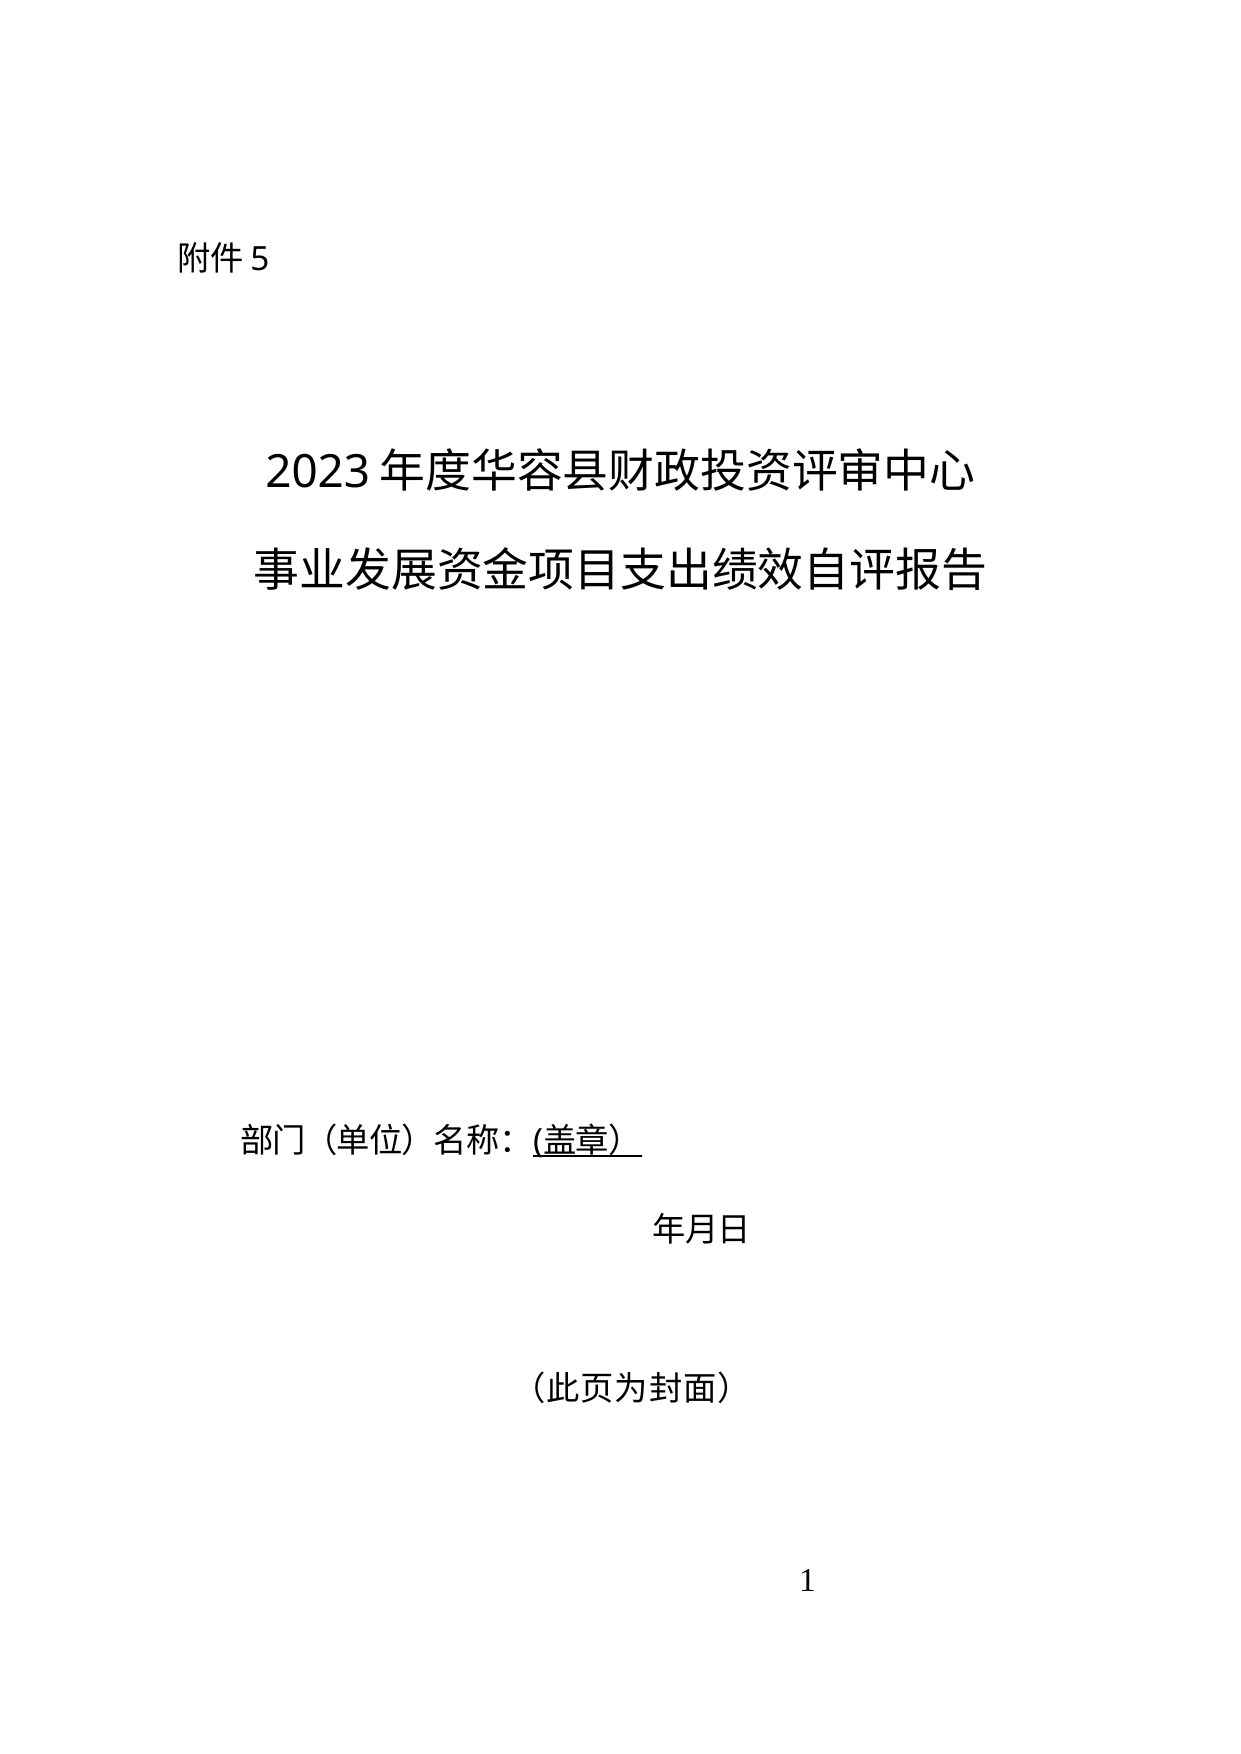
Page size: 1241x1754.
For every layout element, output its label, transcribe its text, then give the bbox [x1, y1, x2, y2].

text 年月日 [177, 1194, 1063, 1260]
text （此页为封面） [512, 1353, 1063, 1419]
text 2023年度华容县财政投资评审中心 [177, 419, 1063, 517]
text 事业发展资金项目支出绩效自评报告 [177, 517, 1063, 615]
text 部门（单位）名称：(盖章） [177, 1105, 1063, 1171]
text 附件5 [177, 223, 1063, 288]
